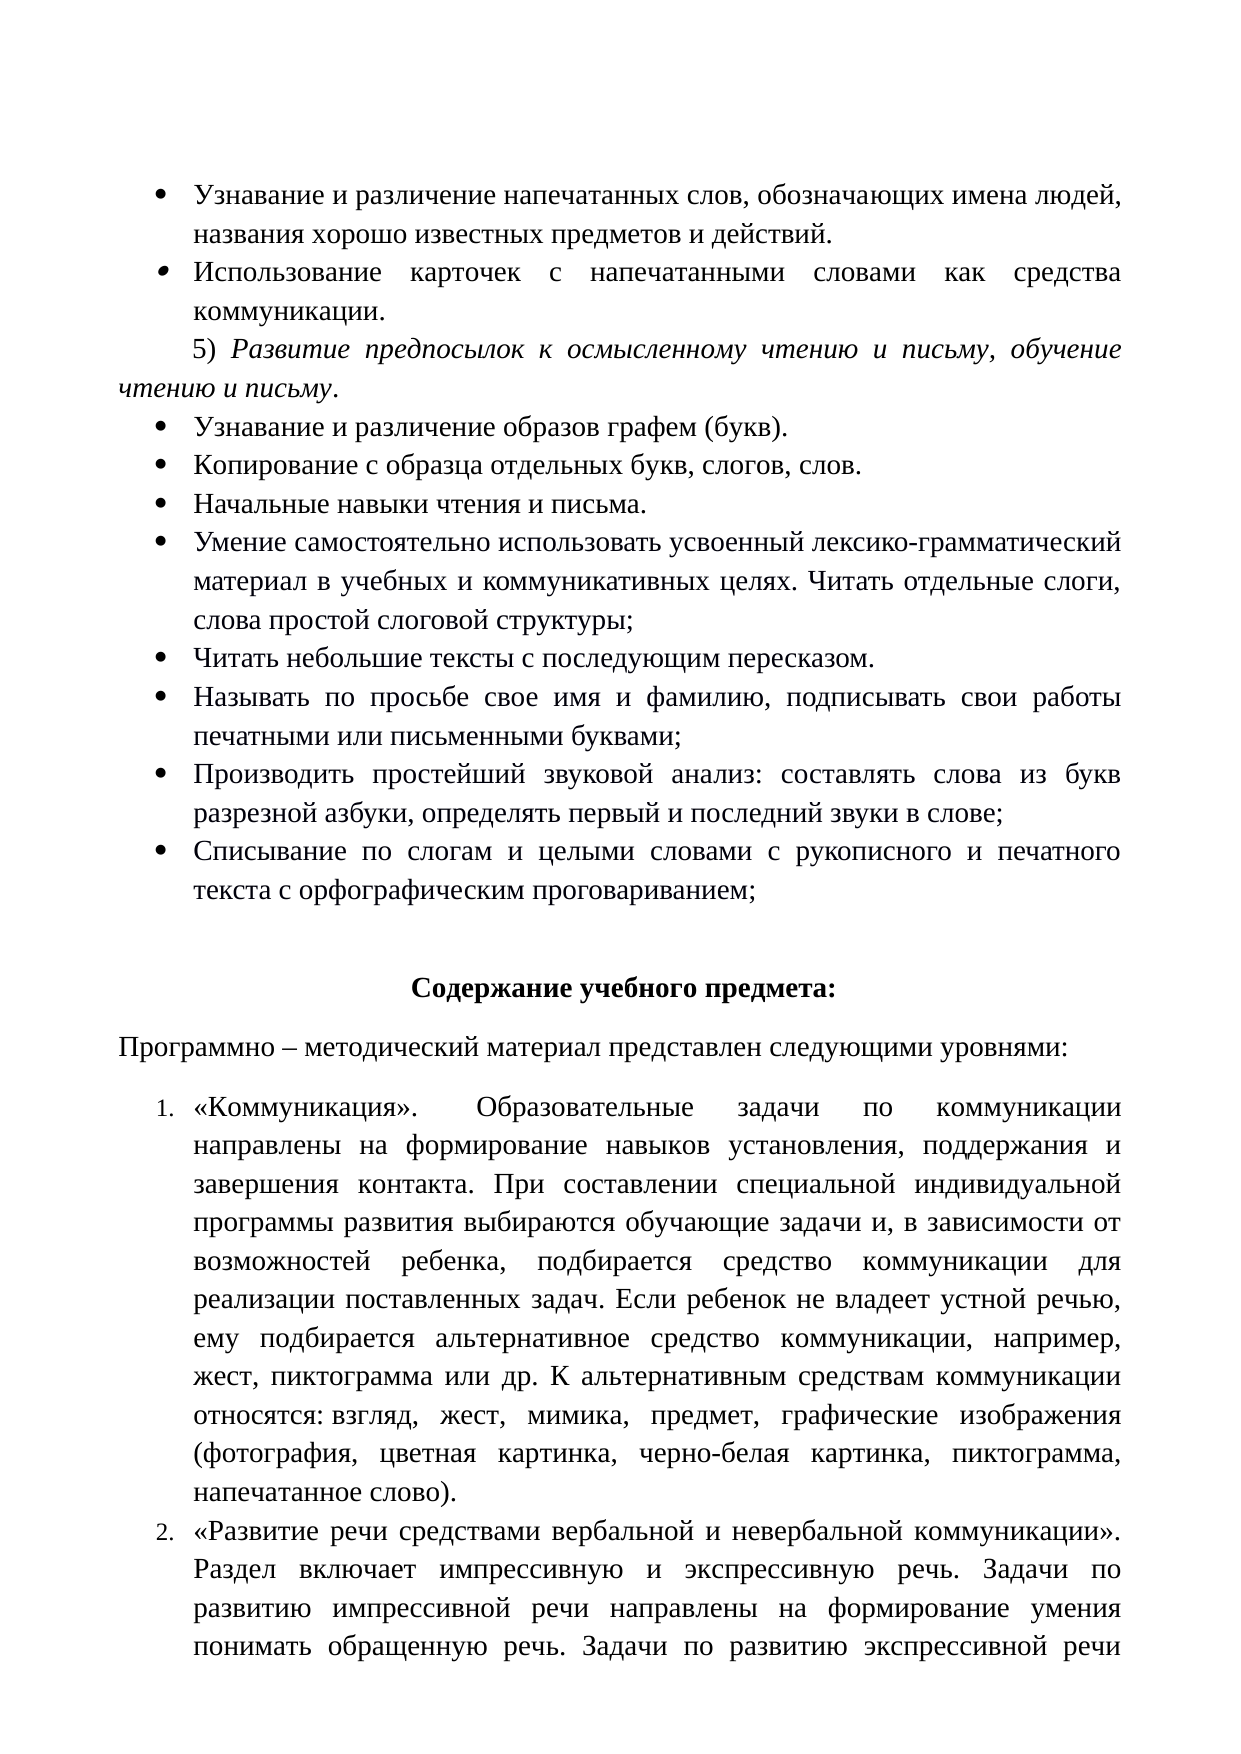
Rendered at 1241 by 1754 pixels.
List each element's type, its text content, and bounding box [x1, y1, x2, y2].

list Узнавание и различение образов графем (букв). [156, 409, 1122, 442]
list «Коммуникация». Образовательные задачи по коммуникации направлены на формирование навыков установления, поддержания и завершения контакта. При составлении специальной индивидуальной программы развития выбираются обучающие задачи и, в зависимости от возможностей ребенка, подбирается средство коммуникации для реализации поставленных задач. Если ребенок не владеет устной речью, ему подбирается альтернативное средство коммуникации, например, жест, пиктограмма или др. К альтернативным средствам коммуникации относятся: взгляд, жест, мимика, предмет, графические изображения (фотография, цветная картинка, черно-белая картинка, пиктограмма, напечатанное слово). [156, 1089, 1122, 1508]
text Программно – методический материал представлен следующими уровнями: [118, 1029, 1122, 1063]
list Использование карточек с напечатанными словами как средства коммуникации. [156, 254, 1122, 327]
list Начальные навыки чтения и письма. [156, 486, 1122, 519]
list Списывание по слогам и целыми словами с рукописного и печатного текста с орфографическим проговариванием; [156, 833, 1122, 906]
list Умение самостоятельно использовать усвоенный лексико-грамматический материал в учебных и коммуникативных целях. Читать отдельные слоги, слова простой слоговой структуры; [156, 524, 1122, 635]
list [156, 1513, 1122, 1662]
text Содержание учебного предмета: [118, 970, 1122, 1003]
list Читать небольшие тексты с последующим пересказом. [156, 640, 1122, 674]
list Называть по просьбе свое имя и фамилию, подписывать свои работы печатными или письменными буквами; [156, 679, 1122, 751]
list Производить простейший звуковой анализ: составлять слова из букв разрезной азбуки, определять первый и последний звуки в слове; [156, 756, 1122, 828]
text 5) Развитие предпосылок к осмысленному чтению и письму, обучение чтению и письму. [118, 332, 1122, 404]
list Узнавание и различение напечатанных слов, обозначающих имена людей, названия хорошо известных предметов и действий. [156, 177, 1122, 249]
list Копирование с образца отдельных букв, слогов, слов. [156, 447, 1122, 481]
